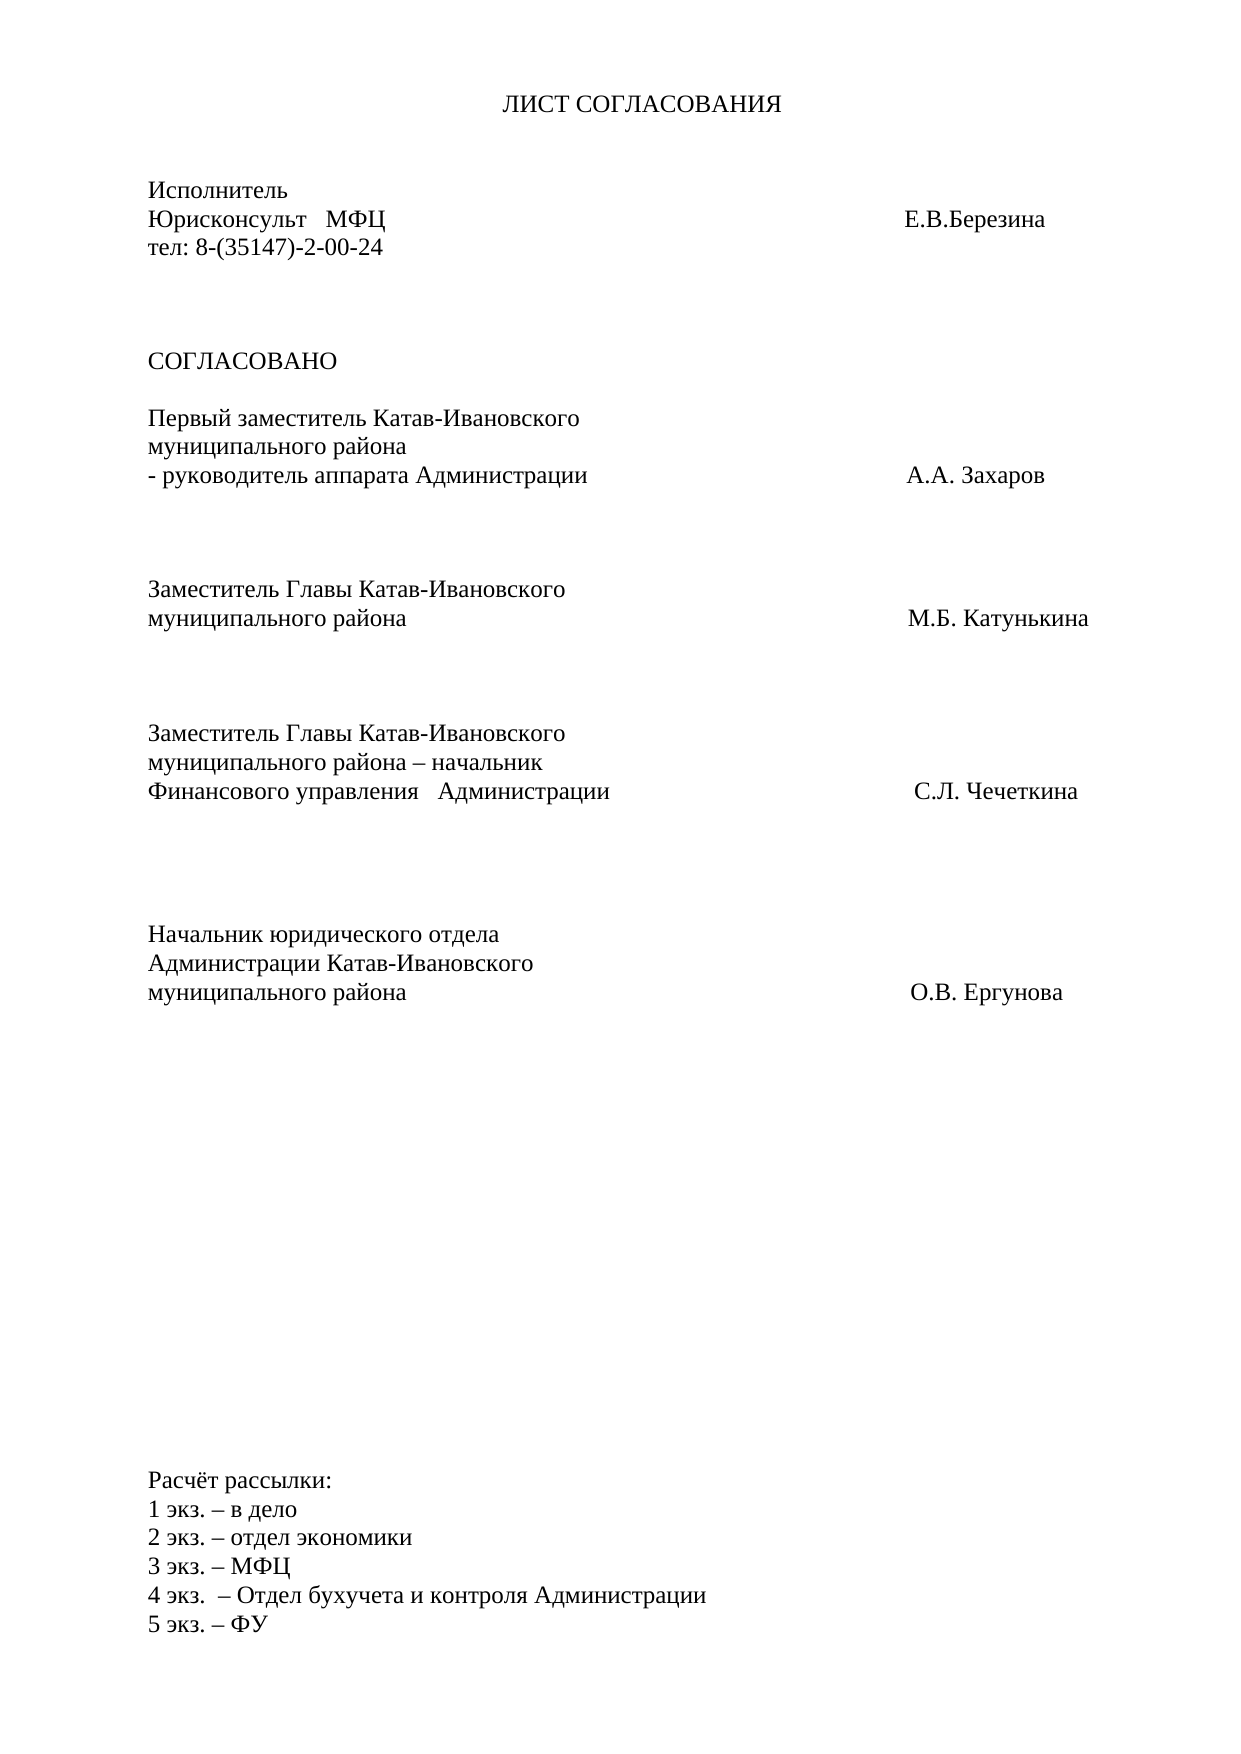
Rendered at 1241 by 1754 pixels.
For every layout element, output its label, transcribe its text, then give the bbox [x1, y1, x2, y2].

text муниципального района О.В. Ергунова [148, 977, 1137, 1006]
text муниципального района М.Б. Катунькина [148, 603, 1137, 632]
text муниципального района [148, 431, 1137, 460]
text Финансового управления Администрации С.Л. Чечеткина [148, 776, 1137, 804]
text Исполнитель [148, 175, 1137, 204]
text 1 экз. – в дело [148, 1494, 1137, 1522]
text тел: 8-(35147)-2-00-24 [148, 232, 1137, 261]
text 2 экз. – отдел экономики [148, 1522, 1137, 1551]
text Юрисконсульт МФЦ Е.В.Березина [148, 204, 1137, 232]
text 5 экз. – ФУ [148, 1609, 1137, 1637]
text Заместитель Главы Катав-Ивановского [148, 574, 1137, 603]
text Заместитель Главы Катав-Ивановского [148, 718, 1137, 747]
text ЛИСТ СОГЛАСОВАНИЯ [148, 89, 1137, 117]
text СОГЛАСОВАНО [148, 346, 1137, 375]
text Администрации Катав-Ивановского [148, 948, 1137, 977]
text муниципального района – начальник [148, 747, 1137, 776]
text Расчёт рассылки: [148, 1465, 1137, 1494]
text 4 экз. – Отдел бухучета и контроля Администрации [148, 1580, 1137, 1609]
text Первый заместитель Катав-Ивановского [148, 403, 1137, 431]
text 3 экз. – МФЦ [148, 1551, 1137, 1580]
text - руководитель аппарата Администрации А.А. Захаров [148, 460, 1137, 489]
text Начальник юридического отдела [148, 919, 1137, 948]
